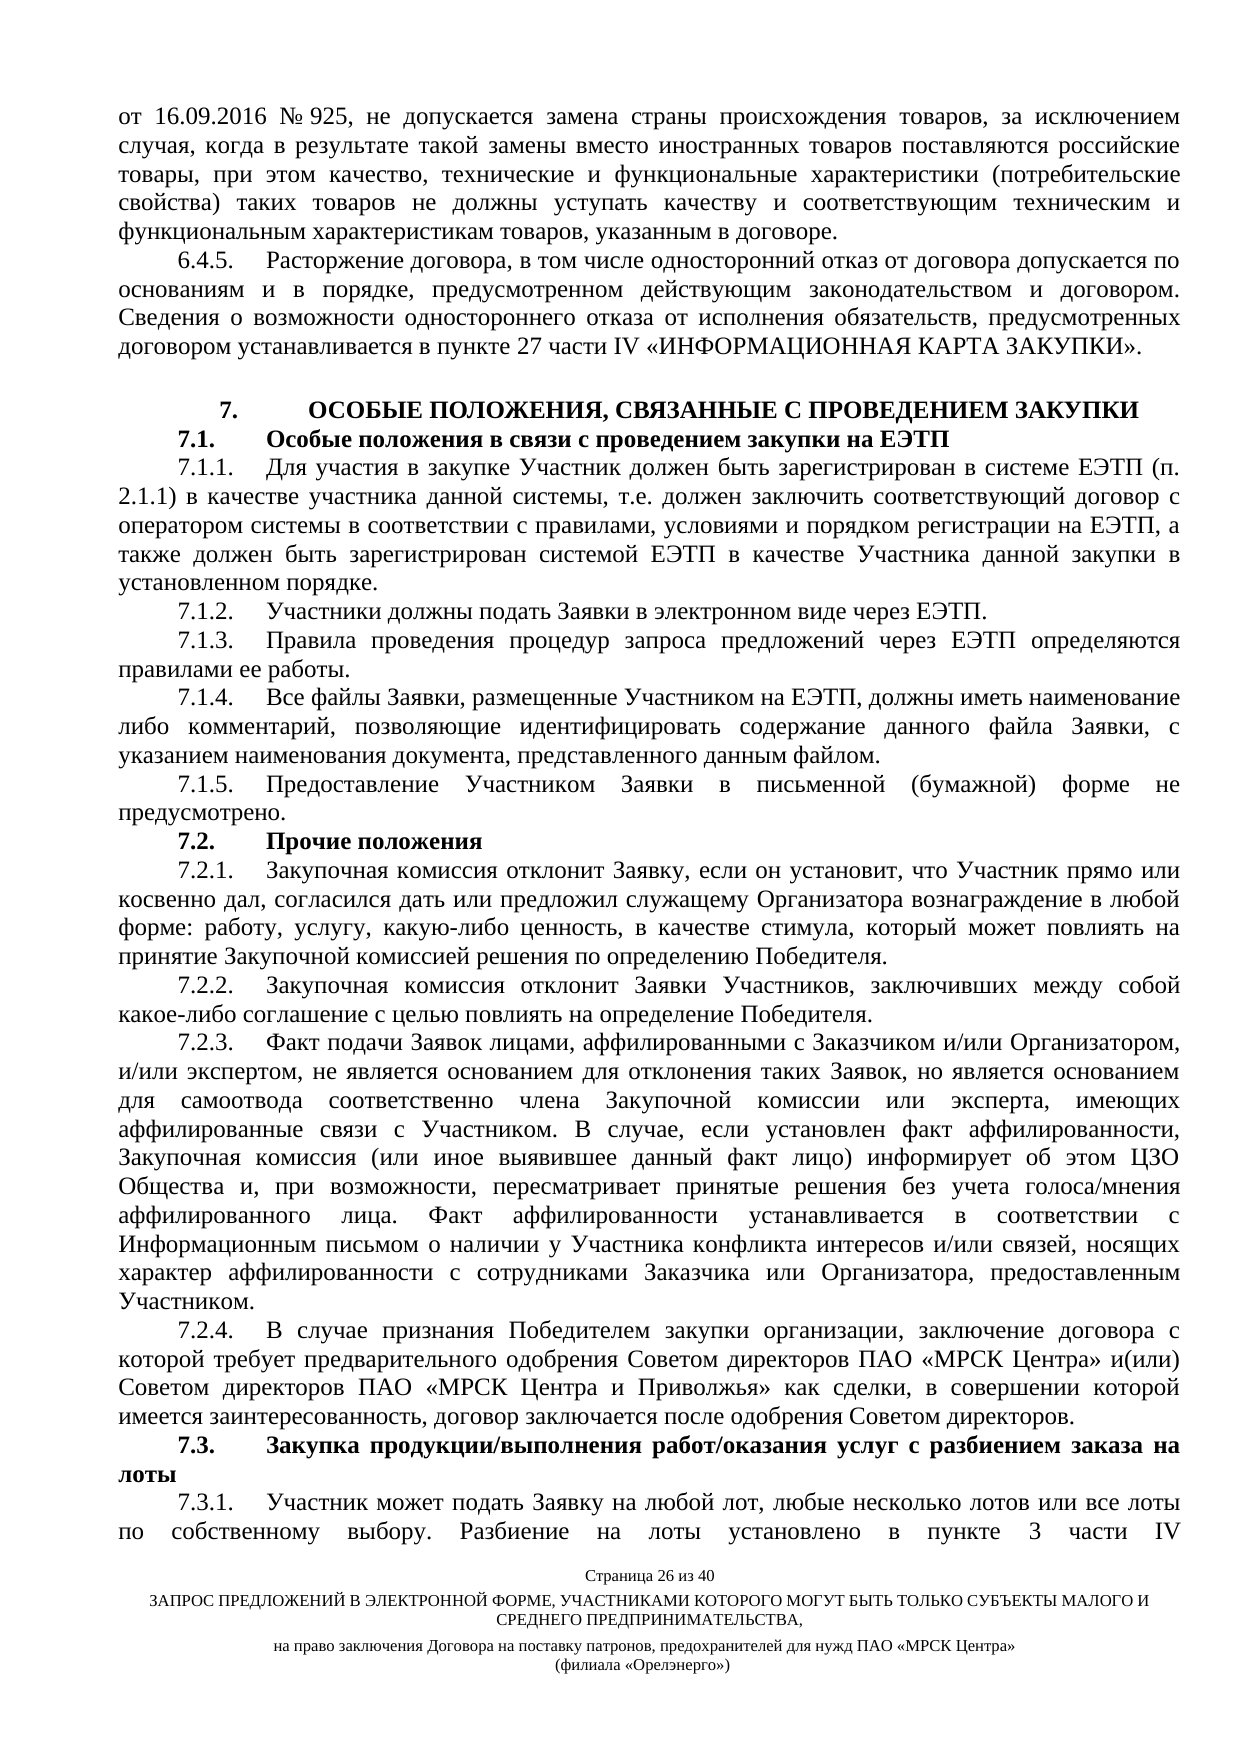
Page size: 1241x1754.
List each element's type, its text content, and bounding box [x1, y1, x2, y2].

subtitle Прочие положения [118, 826, 1181, 855]
subtitle Предоставление Участником Заявки в письменной (бумажной) форме не предусмотрено. [118, 769, 1181, 826]
subtitle Закупка продукции/выполнения работ/оказания услуг с разбиением заказа на лоты [118, 1430, 1181, 1487]
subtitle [118, 101, 1181, 245]
subtitle ОСОБЫЕ ПОЛОЖЕНИЯ, СВЯЗАННЫЕ С ПРОВЕДЕНИЕМ ЗАКУПКИ [118, 395, 1181, 424]
subtitle В случае признания Победителем закупки организации, заключение договора с которой требует предварительного одобрения Советом директоров ПАО «МРСК Центра» и(или) Советом директоров ПАО «МРСК Центра и Приволжья» как сделки, в совершении которой имеется заинтересованность, договор заключается после одобрения Советом директоров. [118, 1315, 1181, 1430]
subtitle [118, 1487, 1181, 1545]
subtitle Участники должны подать Заявки в электронном виде через ЕЭТП. [118, 596, 1181, 625]
subtitle Особые положения в связи с проведением закупки на ЕЭТП [118, 424, 1181, 452]
subtitle Закупочная комиссия отклонит Заявку, если он установит, что Участник прямо или косвенно дал, согласился дать или предложил служащему Организатора вознаграждение в любой форме: работу, услугу, какую-либо ценность, в качестве стимула, который может повлиять на принятие Закупочной комиссией решения по определению Победителя. [118, 855, 1181, 970]
subtitle Для участия в закупке Участник должен быть зарегистрирован в системе ЕЭТП (п. 2.1.1) в качестве участника данной системы, т.е. должен заключить соответствующий договор с оператором системы в соответствии с правилами, условиями и порядком регистрации на ЕЭТП, а также должен быть зарегистрирован системой ЕЭТП в качестве Участника данной закупки в установленном порядке. [118, 452, 1181, 596]
subtitle Все файлы Заявки, размещенные Участником на ЕЭТП, должны иметь наименование либо комментарий, позволяющие идентифицировать содержание данного файла Заявки, с указанием наименования документа, представленного данным файлом. [118, 682, 1181, 769]
subtitle Правила проведения процедур запроса предложений через ЕЭТП определяются правилами ее работы. [118, 625, 1181, 682]
subtitle Факт подачи Заявок лицами, аффилированными с Заказчиком и/или Организатором, и/или экспертом, не является основанием для отклонения таких Заявок, но является основанием для самоотвода соответственно члена Закупочной комиссии или эксперта, имеющих аффилированные связи с Участником. В случае, если установлен факт аффилированности, Закупочная комиссия (или иное выявившее данный факт лицо) информирует об этом ЦЗО Общества и, при возможности, пересматривает принятые решения без учета голоса/мнения аффилированного лица. Факт аффилированности устанавливается в соответствии с Информационным письмом о наличии у Участника конфликта интересов и/или связей, носящих характер аффилированности с сотрудниками Заказчика или Организатора, предоставленным Участником. [118, 1027, 1181, 1315]
subtitle Закупочная комиссия отклонит Заявки Участников, заключивших между собой какое-либо соглашение с целью повлиять на определение Победителя. [118, 970, 1181, 1027]
subtitle Расторжение договора, в том числе односторонний отказ от договора допускается по основаниям и в порядке, предусмотренном действующим законодательством и договором. Сведения о возможности одностороннего отказа от исполнения обязательств, предусмотренных договором устанавливается в пункте 27 части IV «ИНФОРМАЦИОННАЯ КАРТА ЗАКУПКИ». [118, 245, 1181, 360]
